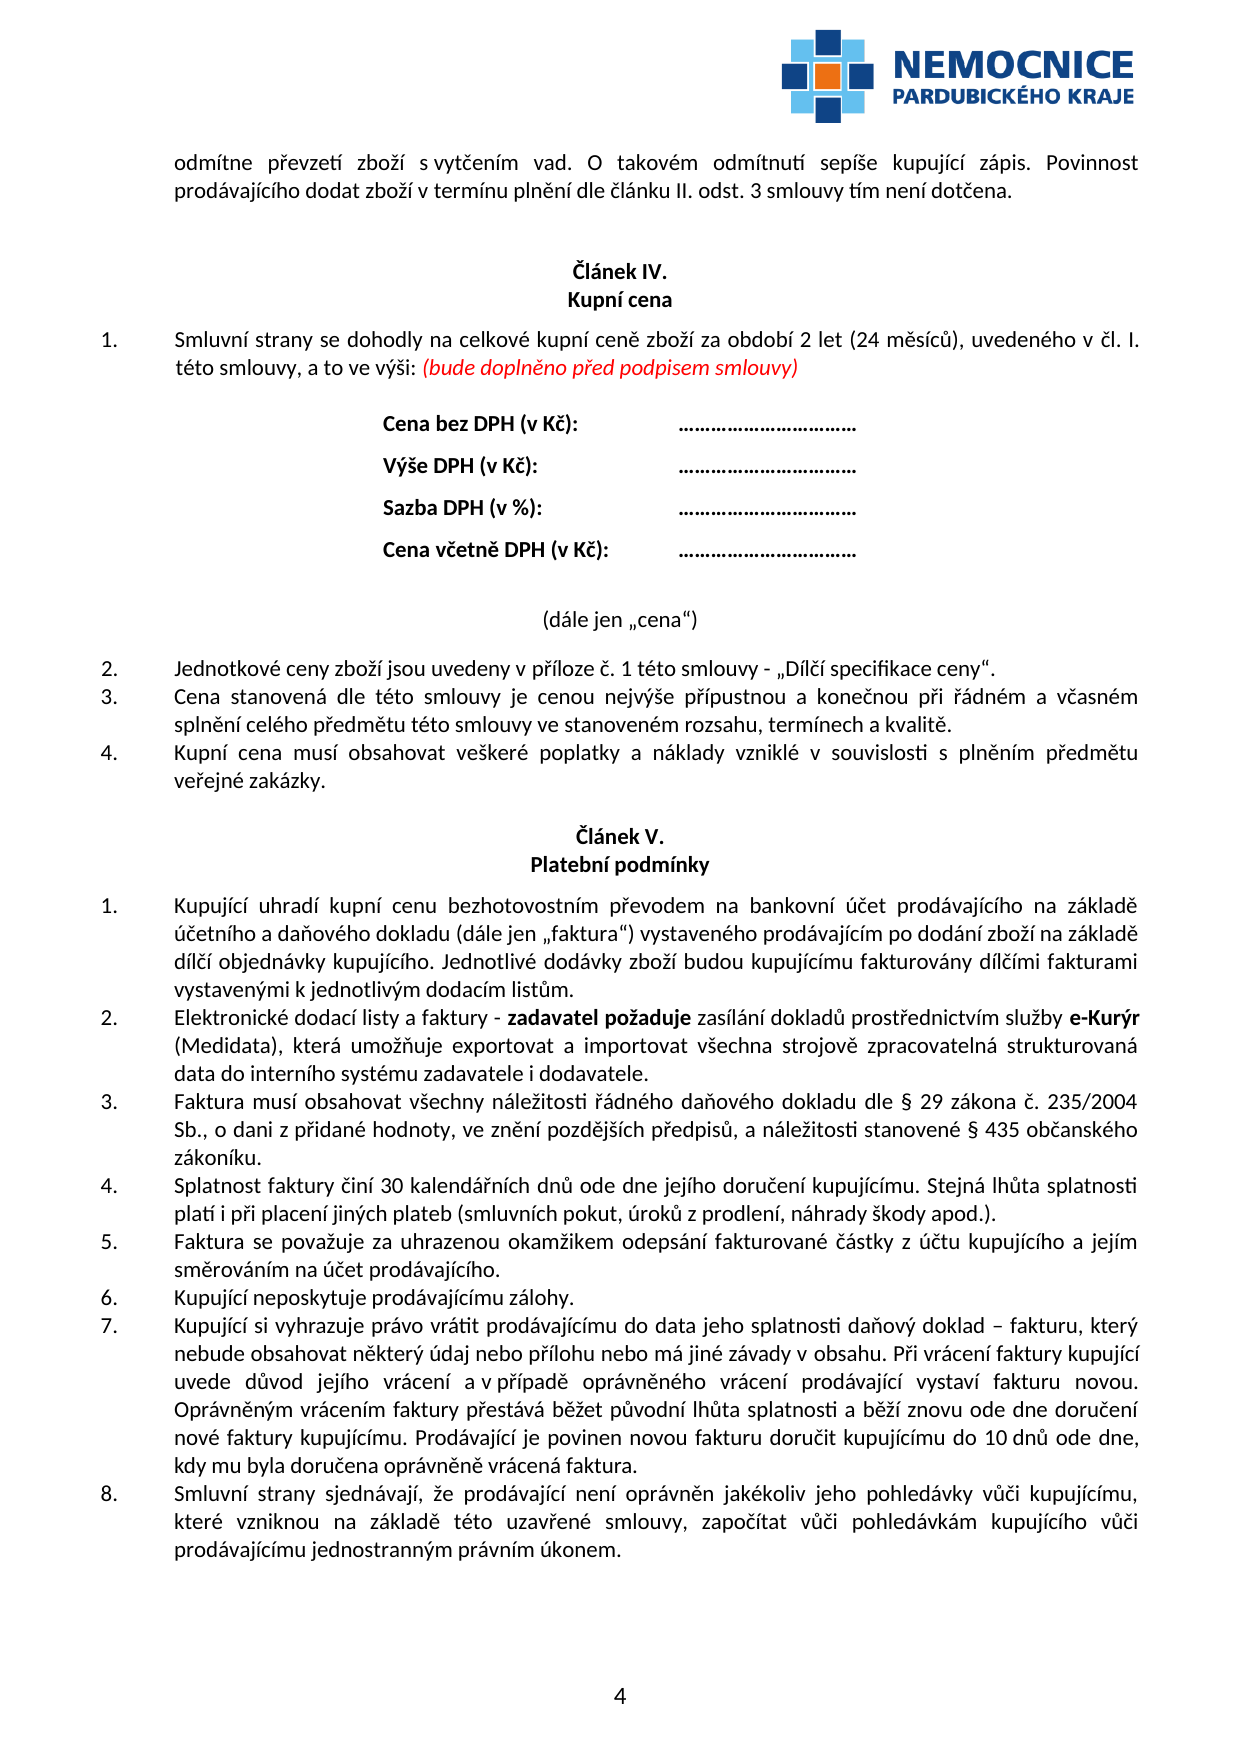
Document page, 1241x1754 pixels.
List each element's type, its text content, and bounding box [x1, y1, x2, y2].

title Kupní cena [100, 285, 1140, 313]
text 3. Faktura musí obsahovat všechny náležitosti řádného daňového dokladu dle § 29 zákona č. 235/2004 Sb., o dani z přidané hodnoty, ve znění pozdějších předpisů, a náležitosti stanovené § 435 občanského zákoníku. [100, 1087, 1140, 1171]
list Smluvní strany se dohodly na celkové kupní ceně zboží za období 2 let (24 měsíců), uvedeného v čl. I. této smlouvy, a to ve výši: (bude doplněno před podpisem smlouvy) [100, 325, 1140, 381]
text Cena včetně DPH (v Kč): …………………………… [100, 535, 1140, 563]
text (dále jen „cena“) [100, 605, 1140, 633]
subtitle Článek V. [100, 822, 1140, 850]
text Sazba DPH (v %): …………………………… [100, 493, 1140, 521]
text 3. Cena stanovená dle této smlouvy je cenou nejvýše přípustnou a konečnou při řádném a včasném splnění celého předmětu této smlouvy ve stanoveném rozsahu, termínech a kvalitě. [100, 682, 1140, 738]
text 5. Faktura se považuje za uhrazenou okamžikem odepsání fakturované částky z účtu kupujícího a jejím směrováním na účet prodávajícího. [100, 1227, 1140, 1283]
text 2. Elektronické dodací listy a faktury - zadavatel požaduje zasílání dokladů prostřednictvím služby e-Kurýr (Medidata), která umožňuje exportovat a importovat všechna strojově zpracovatelná strukturovaná data do interního systému zadavatele i dodavatele. [100, 1003, 1140, 1087]
text Výše DPH (v Kč): …………………………… [100, 451, 1140, 479]
text 4. Splatnost faktury činí 30 kalendářních dnů ode dne jejího doručení kupujícímu. Stejná lhůta splatnosti platí i při placení jiných plateb (smluvních pokut, úroků z prodlení, náhrady škody apod.). [100, 1171, 1140, 1227]
text 1. Kupující uhradí kupní cenu bezhotovostním převodem na bankovní účet prodávajícího na základě účetního a daňového dokladu (dále jen „faktura“) vystaveného prodávajícím po dodání zboží na základě dílčí objednávky kupujícího. Jednotlivé dodávky zboží budou kupujícímu fakturovány dílčími fakturami vystavenými k jednotlivým dodacím listům. [100, 891, 1140, 1003]
subtitle Platební podmínky [100, 850, 1140, 878]
text 2. Jednotkové ceny zboží jsou uvedeny v příloze č. 1 této smlouvy - „Dílčí specifikace ceny“. [101, 654, 1140, 682]
text 6. Kupující neposkytuje prodávajícímu zálohy. [100, 1283, 1140, 1311]
text 4. Kupní cena musí obsahovat veškeré poplatky a náklady vzniklé v souvislosti s plněním předmětu veřejné zakázky. [100, 738, 1140, 794]
text 7. Kupující si vyhrazuje právo vrátit prodávajícímu do data jeho splatnosti daňový doklad – fakturu, který nebude obsahovat některý údaj nebo přílohu nebo má jiné závady v obsahu. Při vrácení faktury kupující uvede důvod jejího vrácení a v případě oprávněného vrácení prodávající vystaví fakturu novou. Oprávněným vrácením faktury přestává běžet původní lhůta splatnosti a běží znovu ode dne doručení nové faktury kupujícímu. Prodávající je povinen novou fakturu doručit kupujícímu do 10 dnů ode dne, kdy mu byla doručena oprávněně vrácená faktura. [100, 1311, 1140, 1479]
text Cena bez DPH (v Kč): …………………………… [100, 409, 1140, 437]
title Článek IV. [100, 257, 1140, 285]
text 8. Smluvní strany sjednávají, že prodávající není oprávněn jakékoliv jeho pohledávky vůči kupujícímu, které vzniknou na základě této uzavřené smlouvy, započítat vůči pohledávkám kupujícího vůči prodávajícímu jednostranným právním úkonem. [100, 1479, 1140, 1563]
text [100, 148, 1140, 204]
picture [780, 28, 1134, 124]
